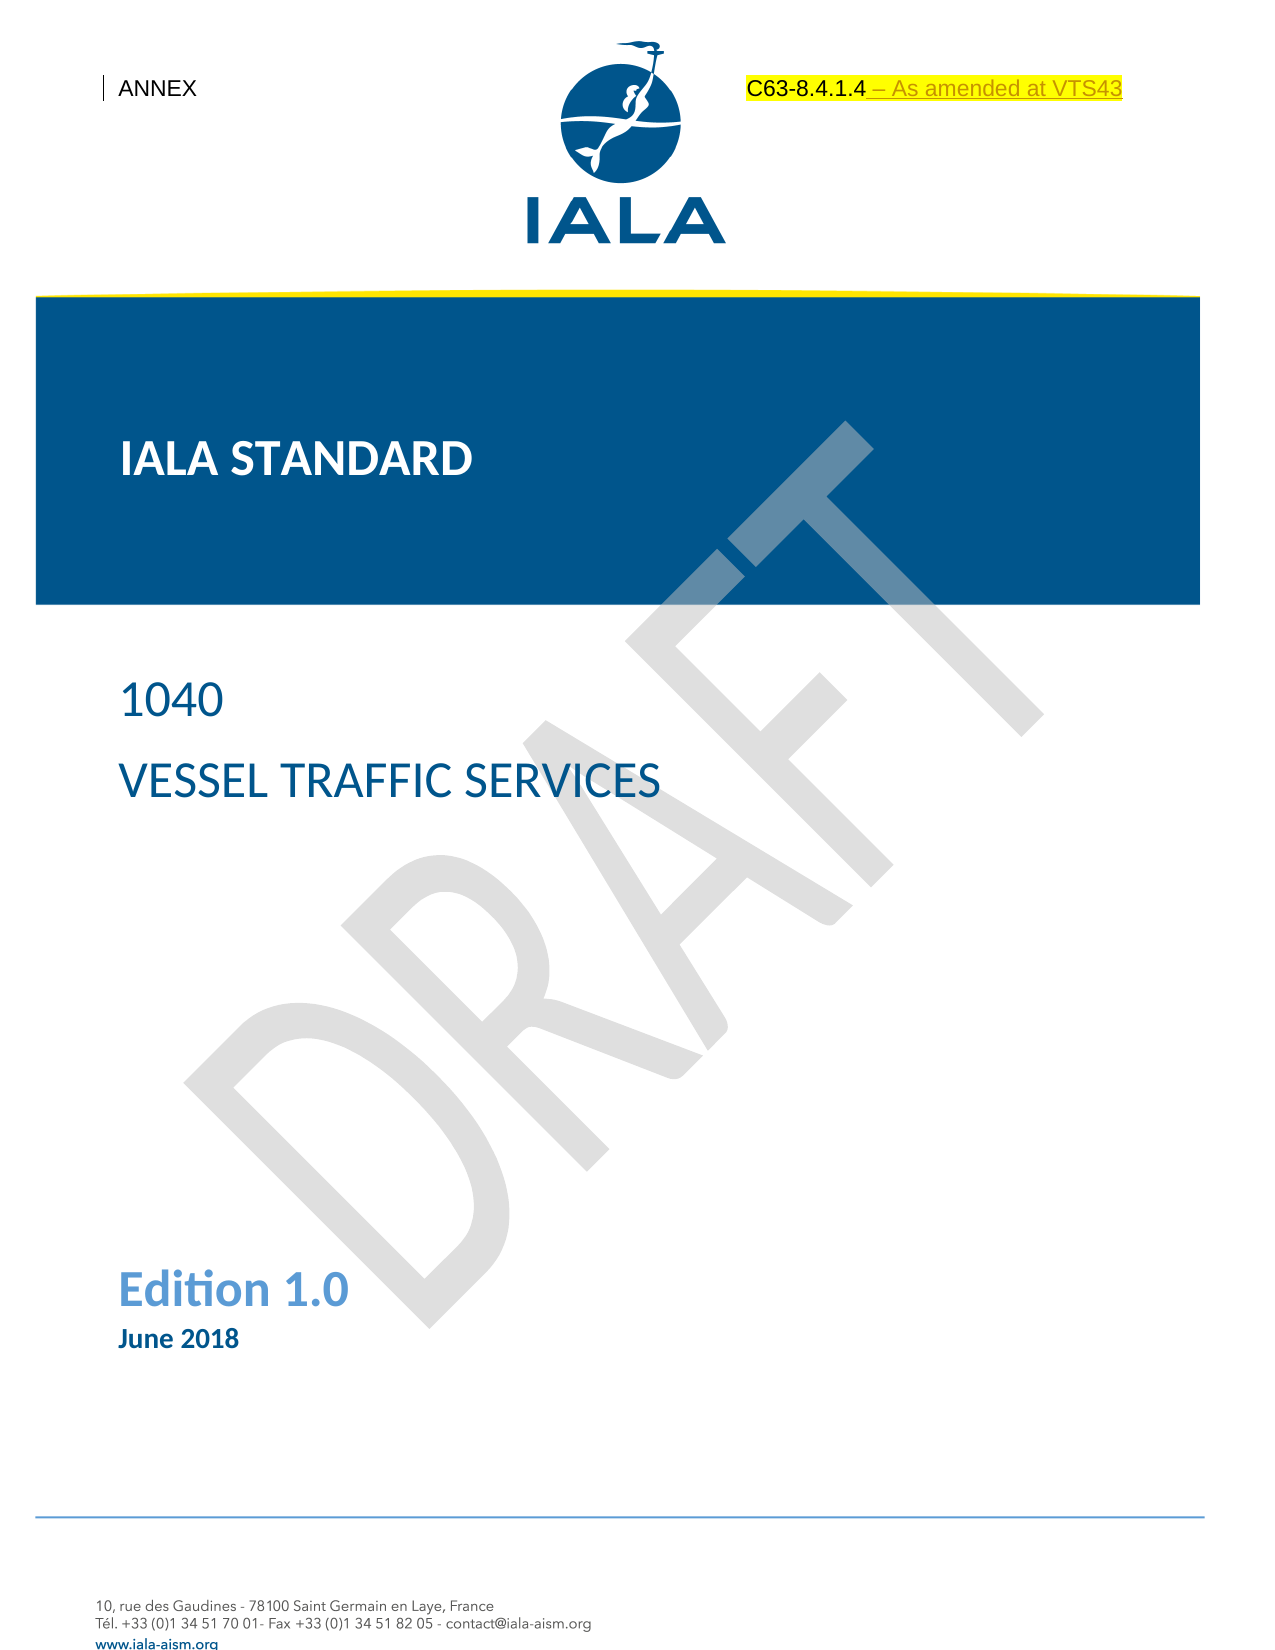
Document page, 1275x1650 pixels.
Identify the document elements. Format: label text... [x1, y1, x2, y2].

table_header IALA Standard [25, 307, 1063, 614]
text 1040 [118, 666, 1157, 730]
picture [472, 29, 769, 266]
text Vessel Traffic Services [118, 756, 1157, 808]
text Edition 1.0 [118, 1256, 1157, 1320]
picture [0, 276, 1239, 616]
text June 2018 [118, 1320, 1157, 1356]
picture [89, 1595, 622, 1650]
